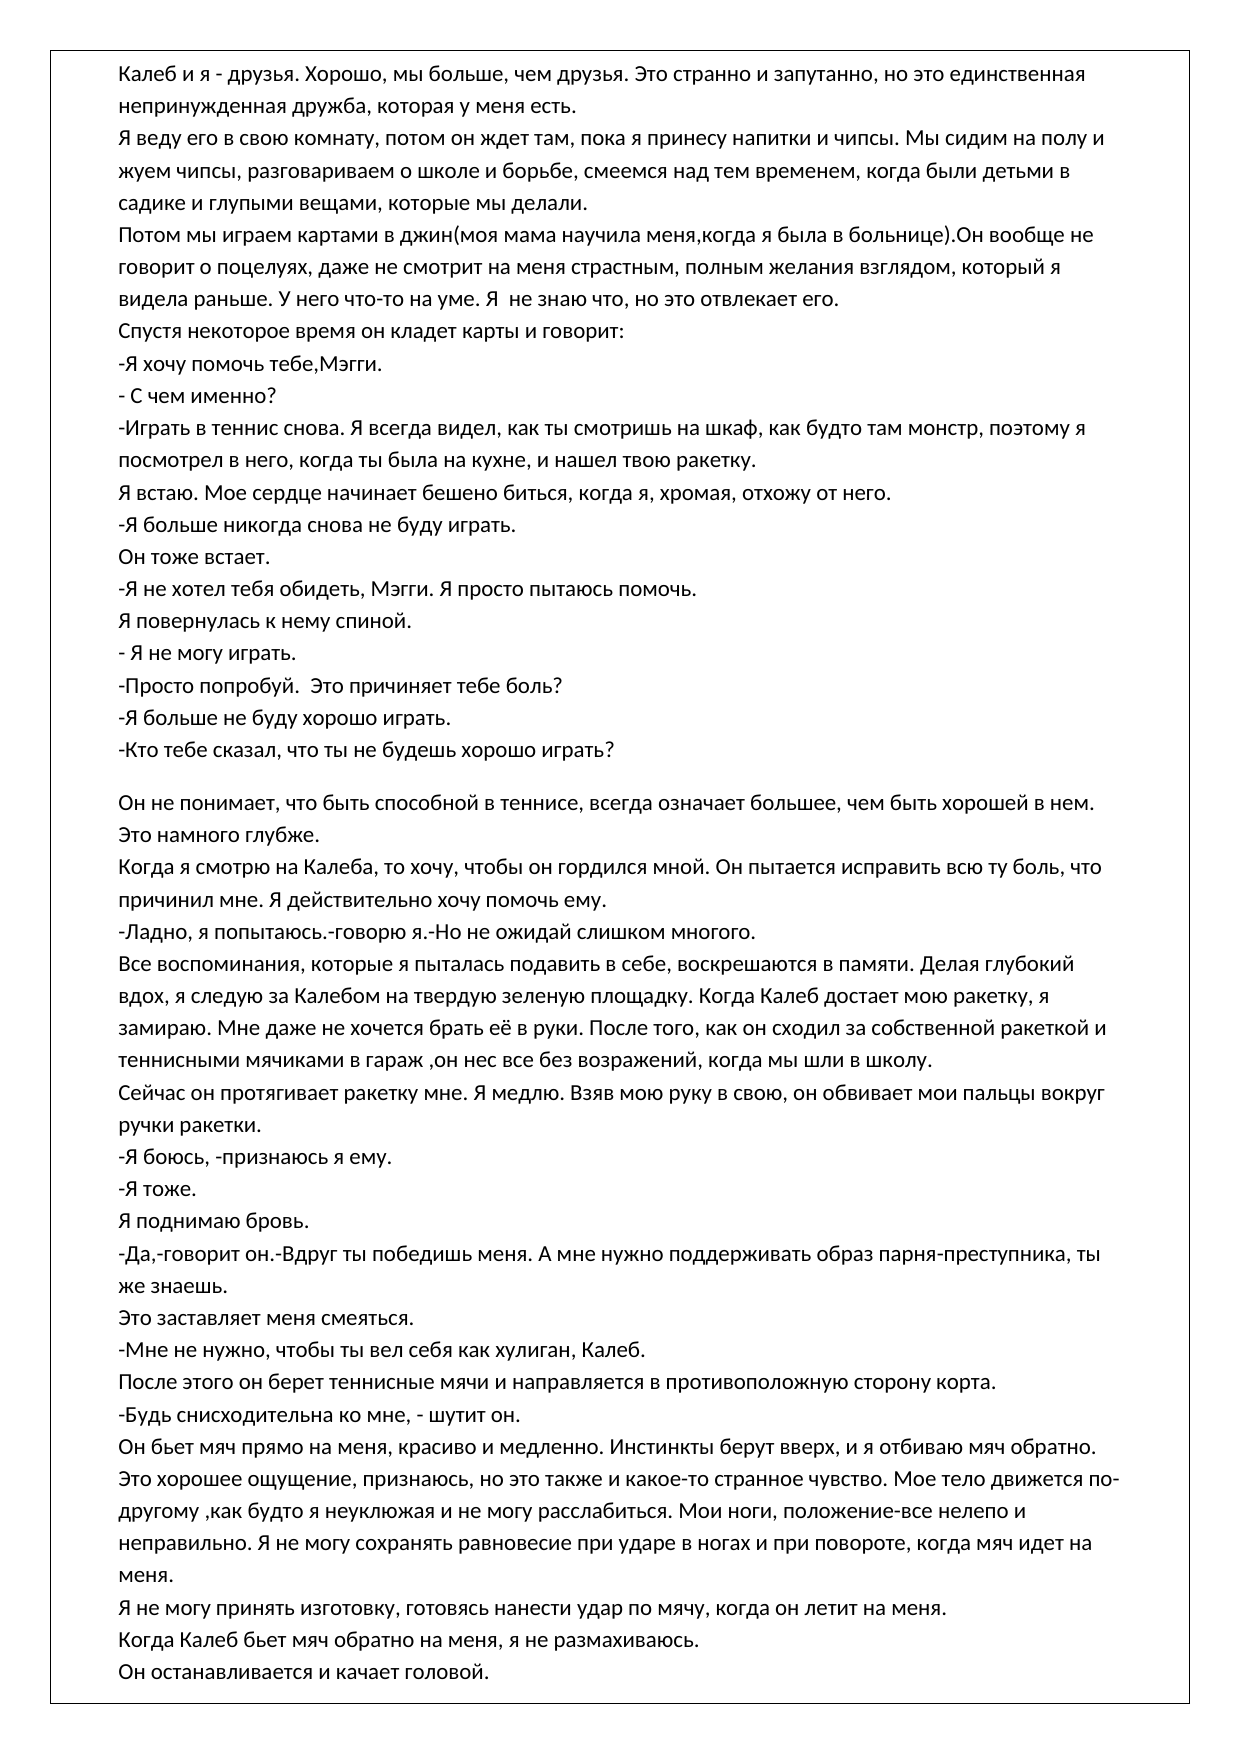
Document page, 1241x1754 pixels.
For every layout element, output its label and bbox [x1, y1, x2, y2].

text [118, 788, 1122, 1685]
text [118, 59, 1122, 763]
